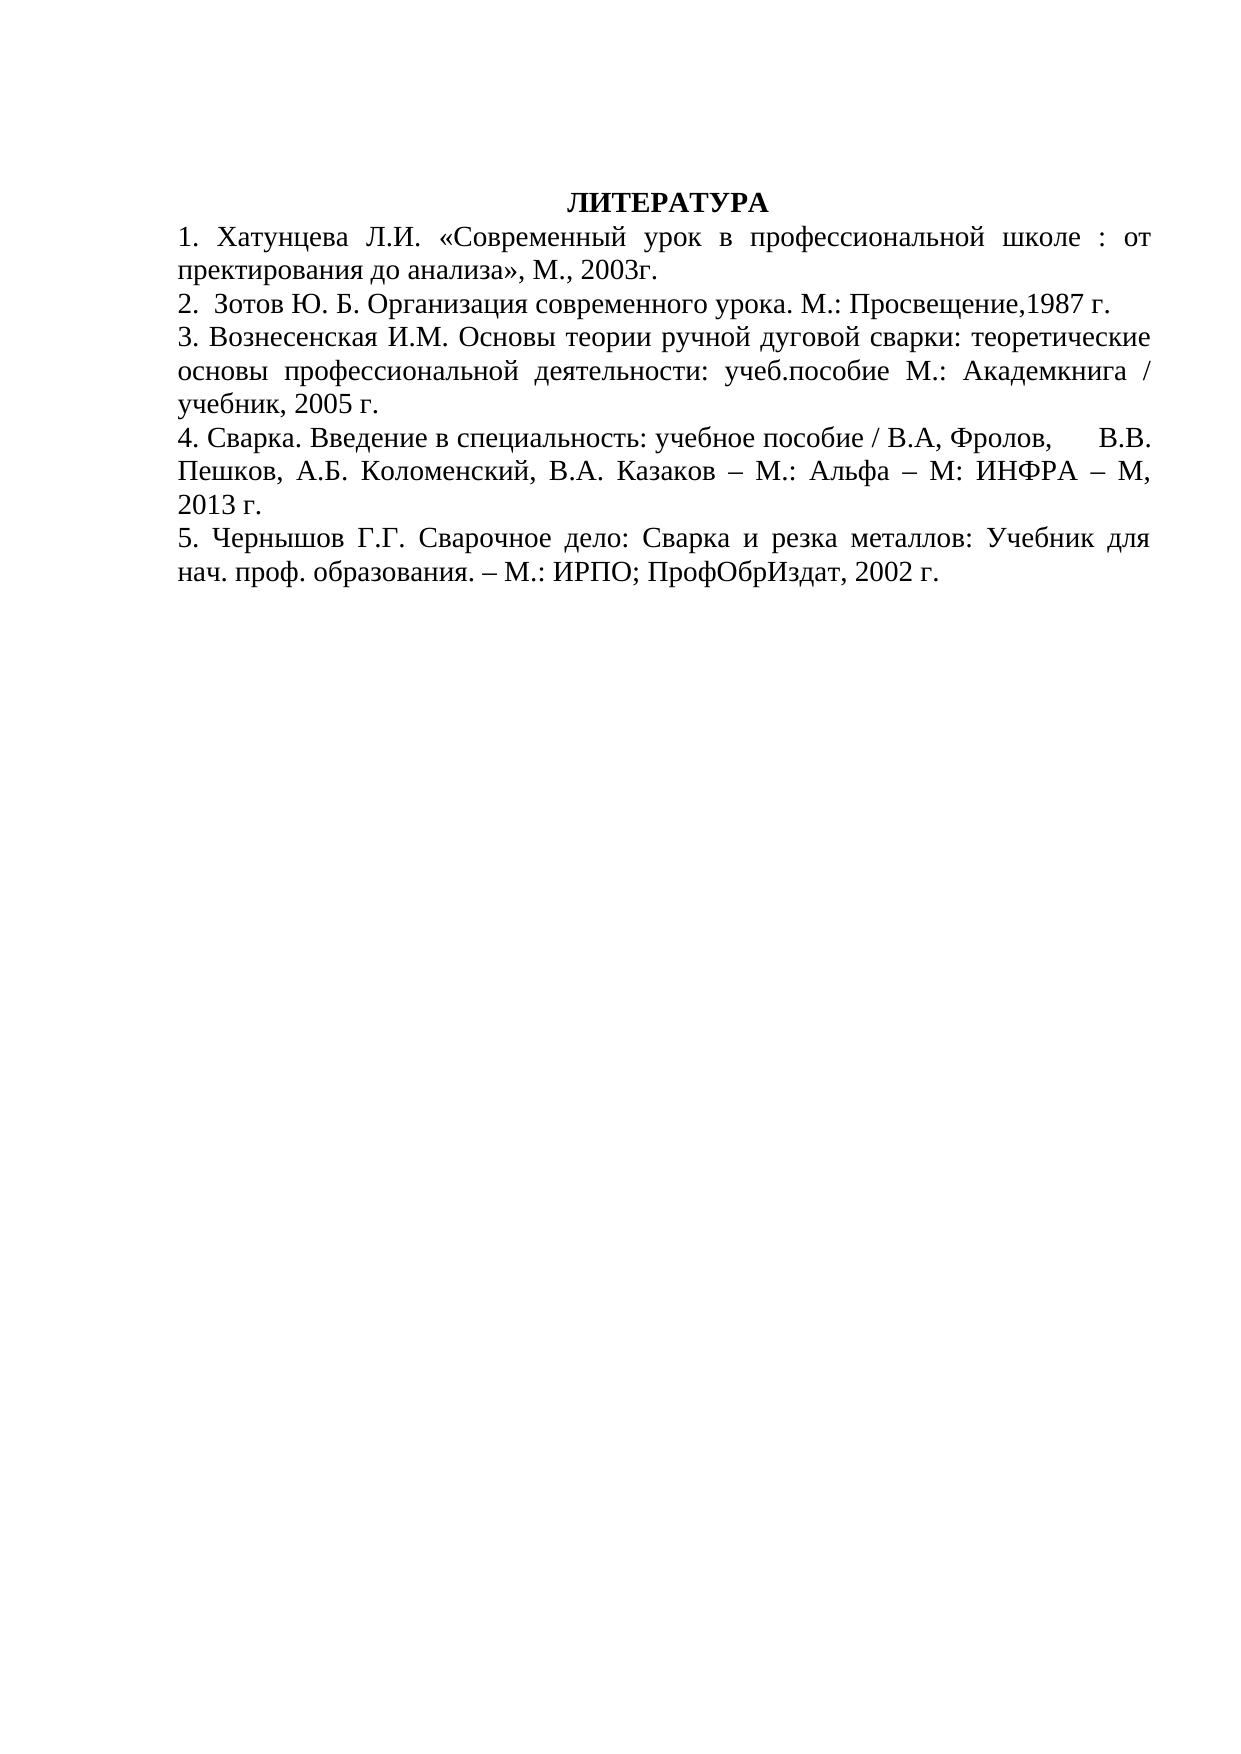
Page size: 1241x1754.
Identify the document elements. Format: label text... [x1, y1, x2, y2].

text 5. Чернышов Г.Г. Сварочное дело: Сварка и резка металлов: Учебник для нач. проф. образования. – М.: ИРПО; ПрофОбрИздат, 2002 г. [177, 521, 1152, 588]
text 1. Хатунцева Л.И. «Современный урок в профессиональной школе : от пректирования до анализа», М., 2003г. [177, 219, 1152, 286]
text 2. Зотов Ю. Б. Организация современного урока. М.: Просвещение,1987 г. [177, 286, 1152, 319]
text ЛИТЕРАТУРА [177, 185, 1152, 219]
text 4. Сварка. Введение в специальность: учебное пособие / В.А, Фролов, В.В. Пешков, А.Б. Коломенский, В.А. Казаков – М.: Альфа – М: ИНФРА – М, 2013 г. [177, 420, 1152, 521]
text 3. Вознесенская И.М. Основы теории ручной дуговой сварки: теоретические основы профессиональной деятельности: учеб.пособие М.: Академкнига / учебник, 2005 г. [177, 319, 1152, 420]
